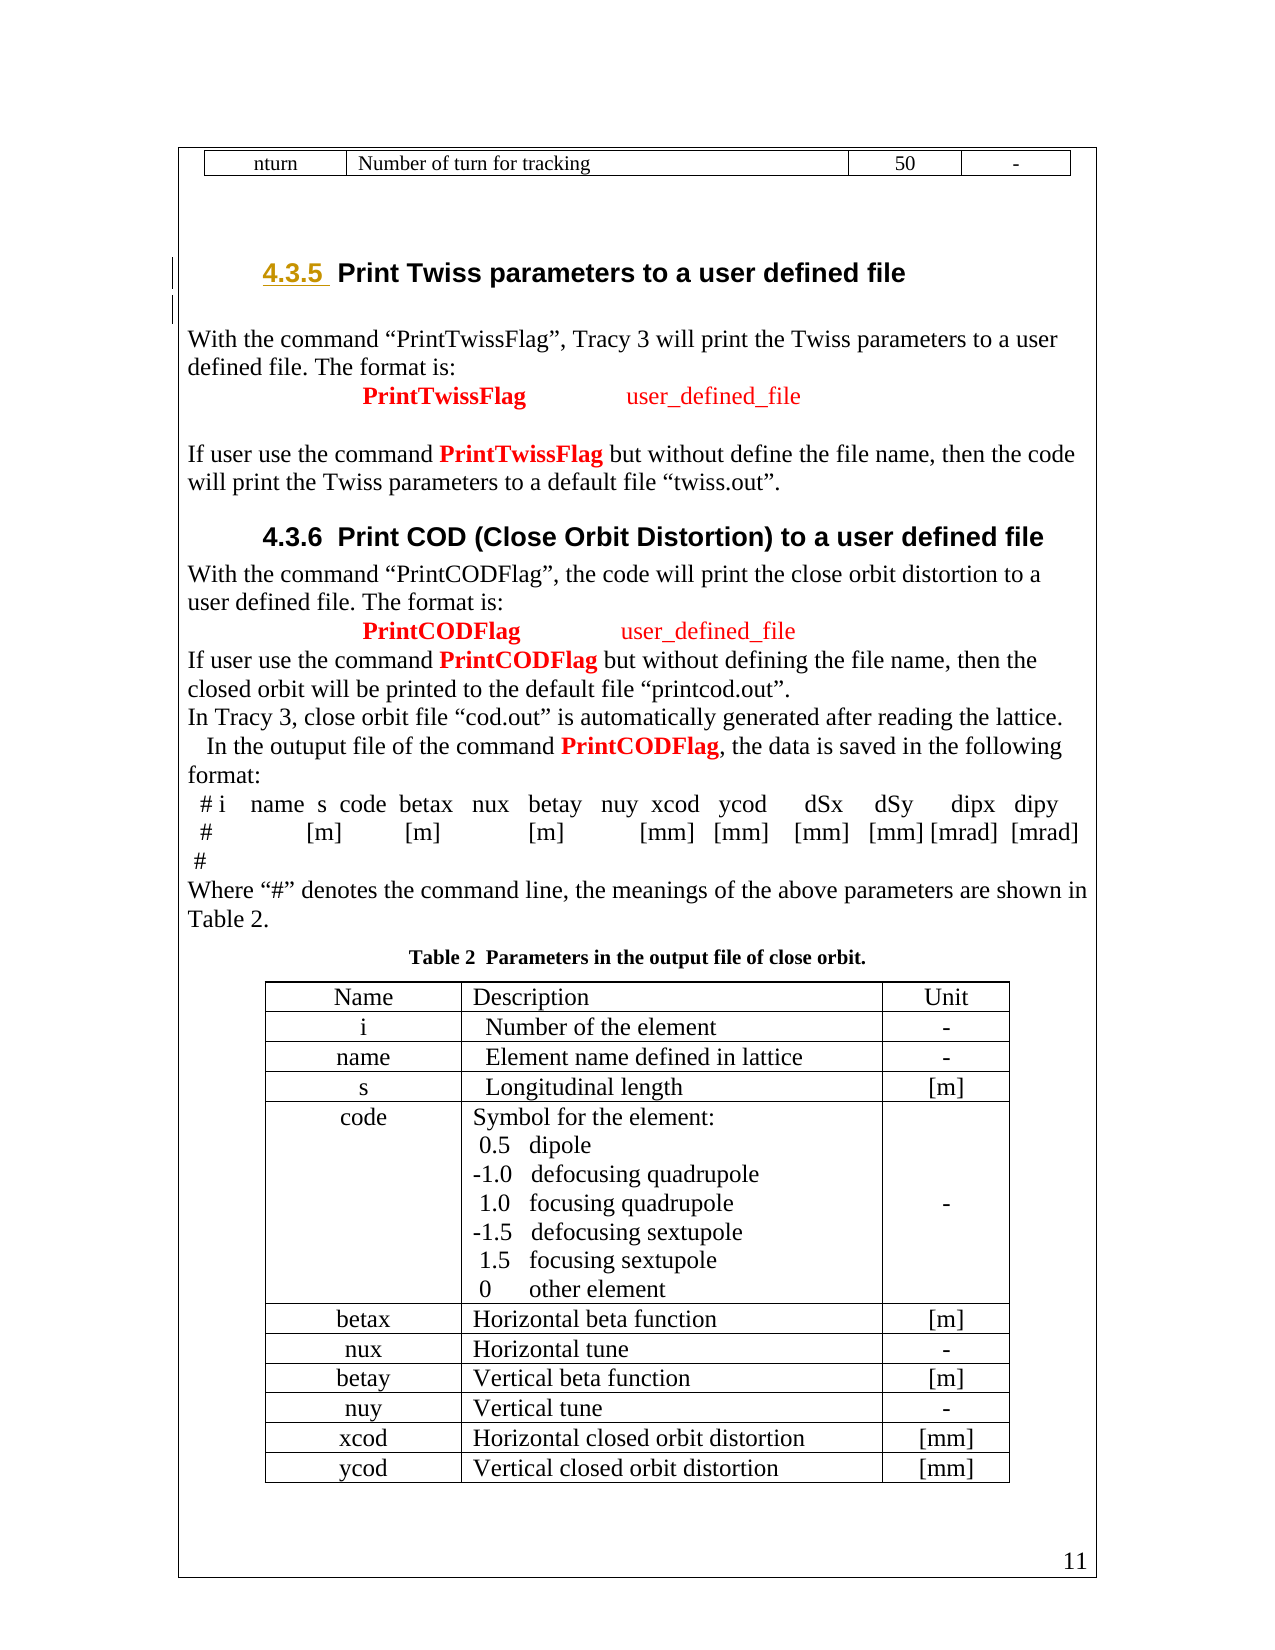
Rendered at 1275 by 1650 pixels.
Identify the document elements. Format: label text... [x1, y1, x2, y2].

subtitle Print COD (Close Orbit Distortion) to a user defined file [262, 521, 1088, 552]
table_cell - [962, 151, 1070, 175]
table_cell betay [266, 1364, 461, 1392]
table_cell i [266, 1012, 461, 1041]
text Where “#” denotes the command line, the meanings of the above parameters are shown in Table 2. [187, 875, 1088, 932]
table_header Unit [883, 983, 1009, 1011]
table_header Name [266, 983, 461, 1011]
table_cell betax [266, 1304, 461, 1333]
table_cell [mm] [883, 1453, 1009, 1482]
table_cell Number of the element [462, 1012, 882, 1041]
table_cell nturn [205, 151, 346, 175]
table_cell Element name defined in lattice [462, 1042, 882, 1071]
table_cell Vertical closed orbit distortion [462, 1453, 882, 1482]
text PrintTwissFlag user_defined_file [187, 381, 1088, 410]
text If user use the command PrintTwissFlag but without define the file name, then the code will print the Twiss parameters to a default file “twiss.out”. [187, 439, 1088, 496]
table_cell Horizontal closed orbit distortion [462, 1423, 882, 1452]
subtitle Print Twiss parameters to a user defined file [262, 257, 1088, 289]
table_cell - [883, 1042, 1009, 1071]
table_cell Longitudinal length [462, 1072, 882, 1101]
text # [m] [m] [m] [mm] [mm] [mm] [mm] [mrad] [mrad] [187, 817, 1088, 846]
table_cell Horizontal beta function [462, 1304, 882, 1333]
table_cell [m] [883, 1304, 1009, 1333]
text With the command “PrintCODFlag”, the code will print the close orbit distortion to a user defined file. The format is: [187, 559, 1088, 616]
table_header Description [462, 983, 882, 1011]
text In Tracy 3, close orbit file “cod.out” is automatically generated after reading the lattice. [187, 702, 1088, 731]
text # [187, 846, 1088, 875]
table_cell code [266, 1102, 461, 1303]
table_cell Vertical tune [462, 1393, 882, 1422]
table_cell - [883, 1012, 1009, 1041]
table_cell Number of turn for tracking [347, 151, 848, 175]
table_cell xcod [266, 1423, 461, 1452]
table_cell Vertical beta function [462, 1364, 882, 1392]
table_cell ycod [266, 1453, 461, 1482]
table_cell 50 [849, 151, 961, 175]
table_cell Horizontal tune [462, 1334, 882, 1362]
table_cell [mm] [883, 1423, 1009, 1452]
table_cell - [883, 1334, 1009, 1362]
table_cell nuy [266, 1393, 461, 1422]
text With the command “PrintTwissFlag”, Tracy 3 will print the Twiss parameters to a user defined file. The format is: [187, 324, 1088, 381]
table_cell name [266, 1042, 461, 1071]
text In the outuput file of the command PrintCODFlag, the data is saved in the following format: [187, 731, 1088, 789]
table_cell [m] [883, 1364, 1009, 1392]
table_cell - [883, 1102, 1009, 1303]
table_cell [m] [883, 1072, 1009, 1101]
text PrintCODFlag user_defined_file [187, 616, 1088, 645]
text If user use the command PrintCODFlag but without defining the file name, then the closed orbit will be printed to the default file “printcod.out”. [187, 645, 1088, 702]
table_cell nux [266, 1334, 461, 1362]
table_cell Symbol for the element: 0.5 dipole -1.0 defocusing quadrupole 1.0 focusing quadrupole -1.5 defocusing sextupole 1.5 focusing sextupole 0 other element [462, 1102, 882, 1303]
table_cell - [883, 1393, 1009, 1422]
table_cell s [266, 1072, 461, 1101]
text Table 2 Parameters in the output file of close orbit. [187, 945, 1088, 969]
text # i name s code betax nux betay nuy xcod ycod dSx dSy dipx dipy [187, 789, 1088, 817]
